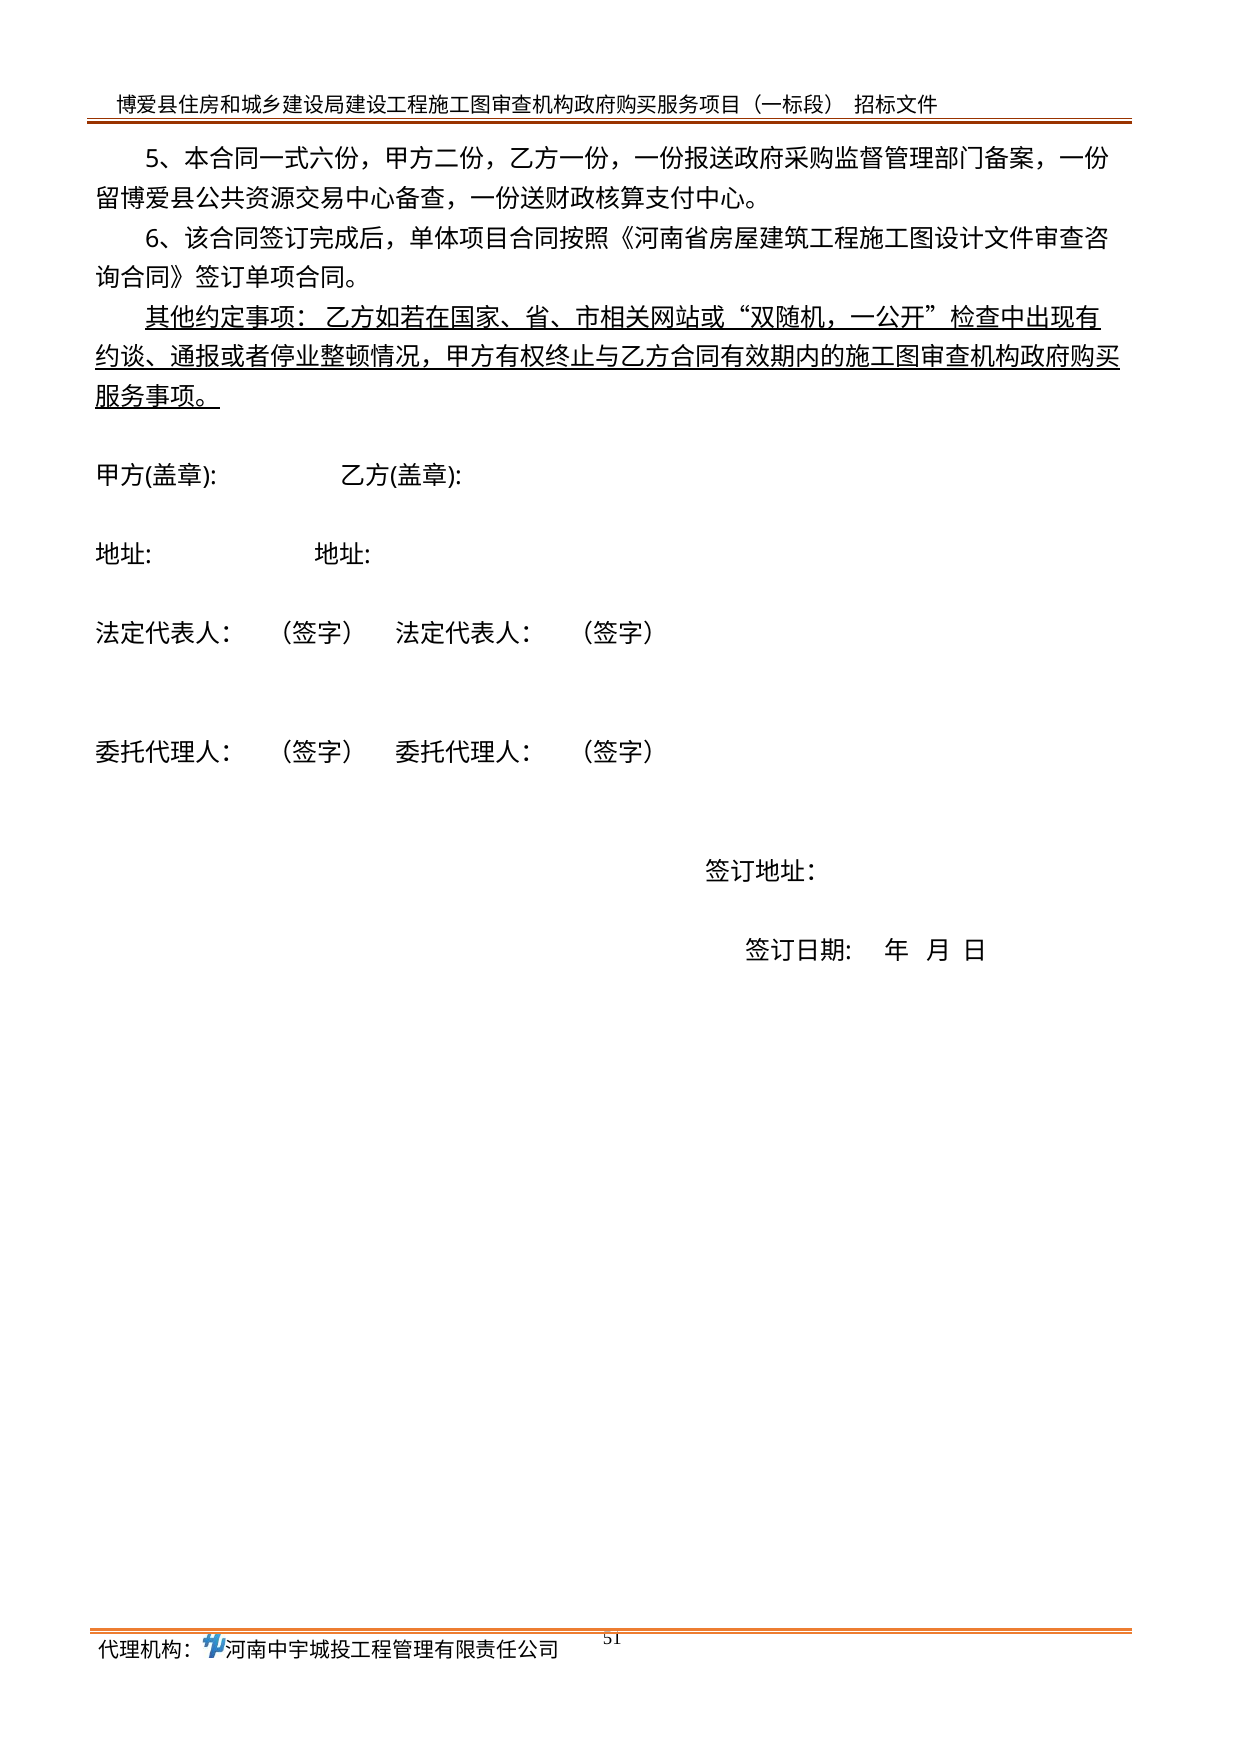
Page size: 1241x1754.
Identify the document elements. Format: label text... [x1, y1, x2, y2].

text 其他约定事项： 乙方如若在国家、省、市相关网站或“双随机，一公开”检查中出现有约谈、通报或者停业整顿情况，甲方有权终止与乙方合同有效期内的施工图审查机构政府购买服务事项。 [95, 296, 1124, 414]
text 签订地址： [95, 850, 1124, 889]
text 5、本合同一式六份，甲方二份，乙方一份，一份报送政府采购监督管理部门备案，一份留博爱县公共资源交易中心备查，一份送财政核算支付中心。 [95, 137, 1124, 216]
picture [202, 1634, 226, 1658]
text 6、该合同签订完成后，单体项目合同按照《河南省房屋建筑工程施工图设计文件审查咨询合同》签订单项合同。 [95, 216, 1124, 296]
text 法定代表人： （签字） 法定代表人： （签字） [95, 612, 1124, 652]
text 甲方(盖章): 乙方(盖章): [95, 454, 1124, 493]
text 委托代理人： （签字） 委托代理人： （签字） [95, 731, 1124, 771]
text 签订日期: 年 月 日 [95, 929, 1124, 968]
text 地址: 地址: [95, 533, 1124, 573]
